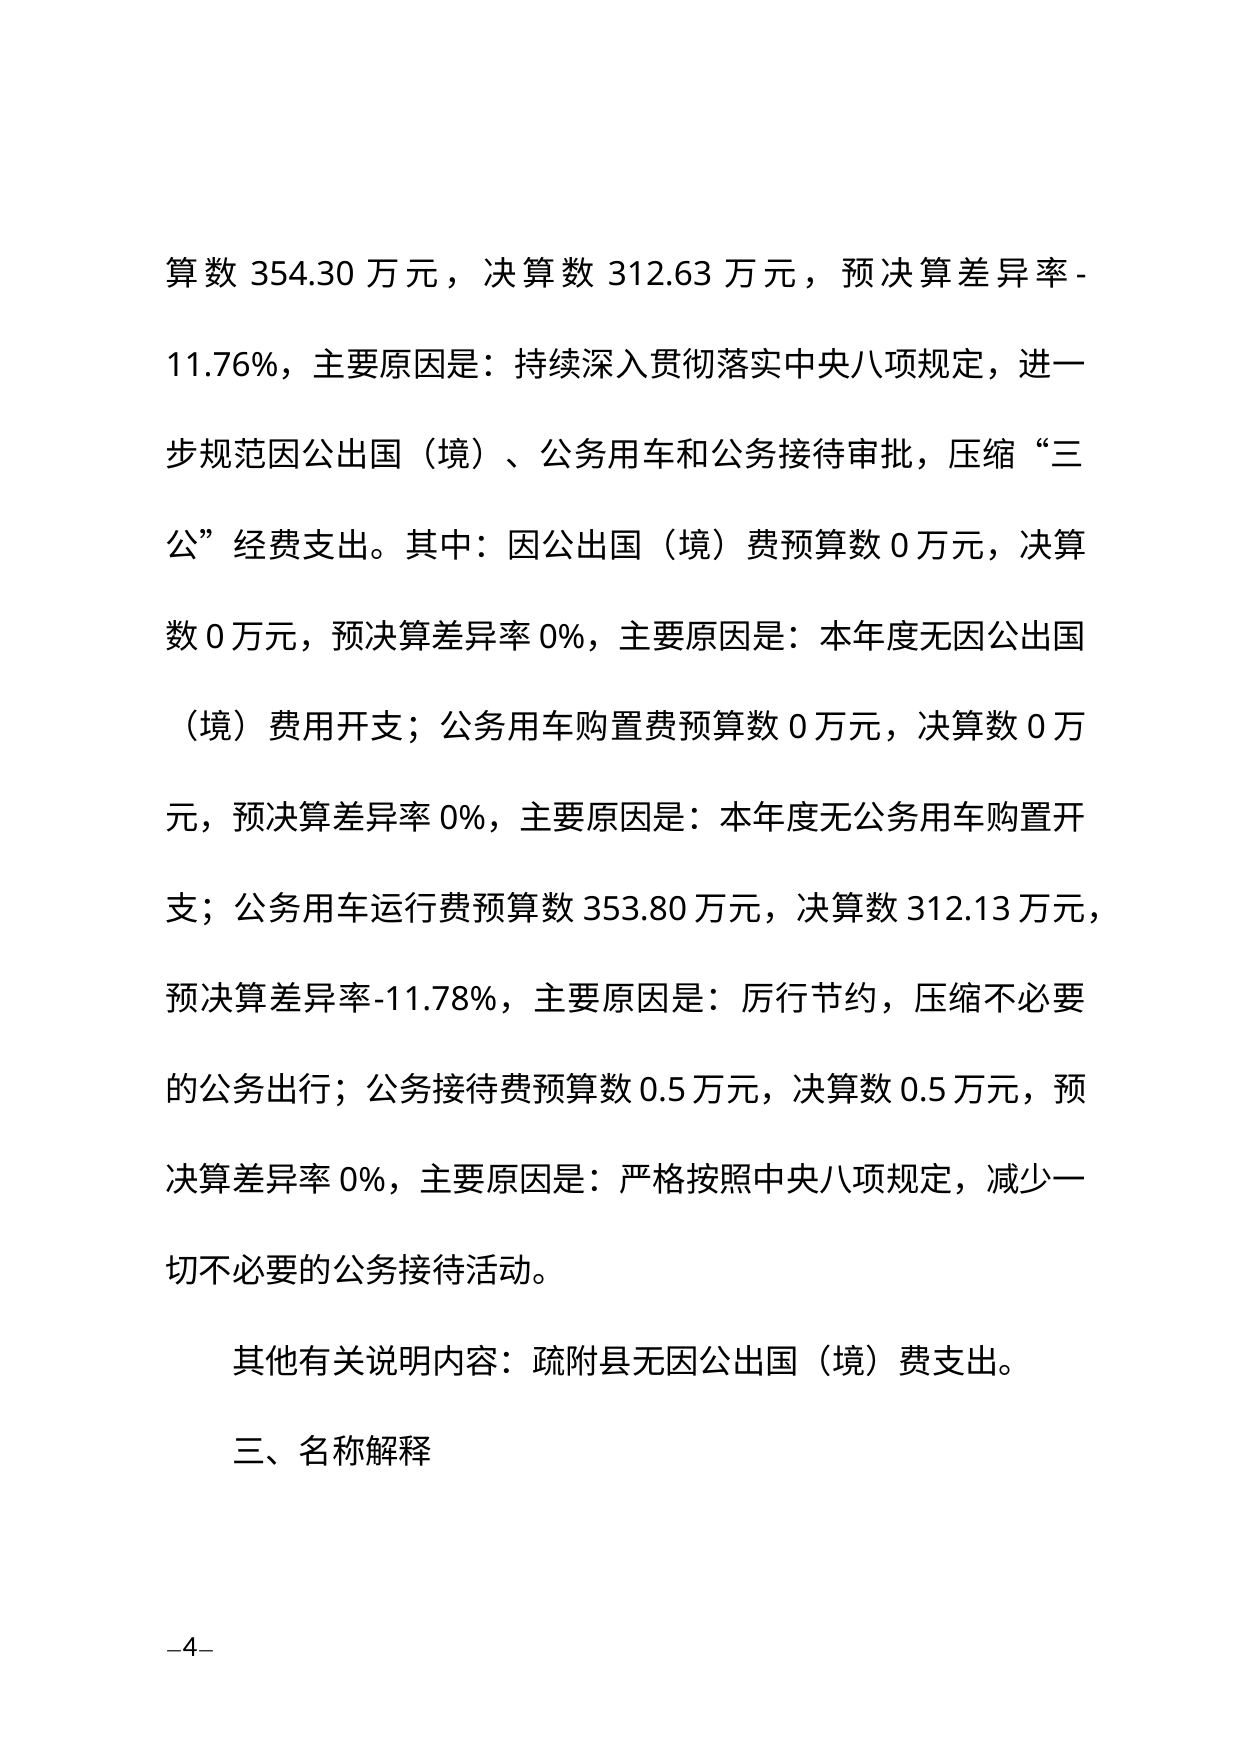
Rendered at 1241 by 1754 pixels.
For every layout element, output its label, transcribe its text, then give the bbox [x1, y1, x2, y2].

text 三、名称解释 [165, 1404, 1087, 1494]
text 其他有关说明内容：疏附县无因公出国（境）费支出。 [165, 1313, 1087, 1404]
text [165, 226, 1087, 1313]
